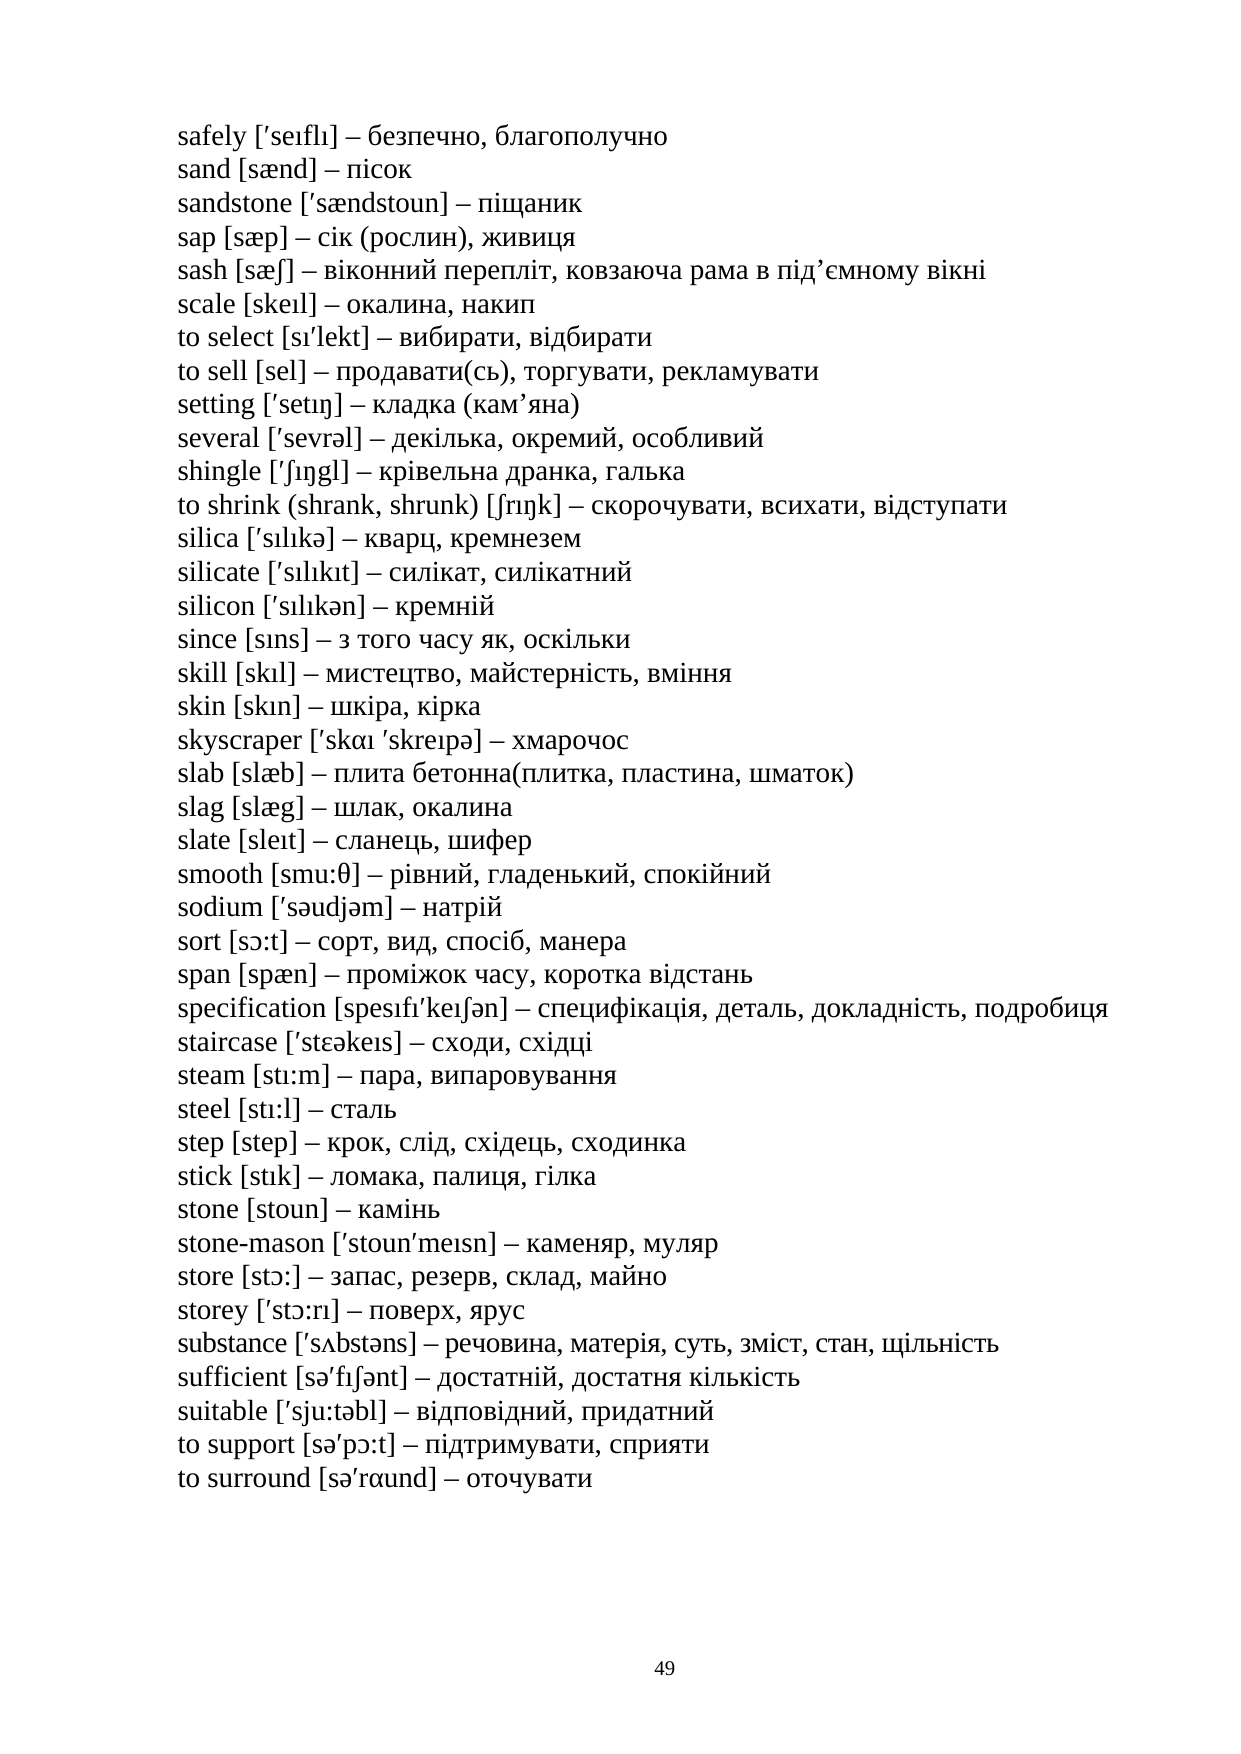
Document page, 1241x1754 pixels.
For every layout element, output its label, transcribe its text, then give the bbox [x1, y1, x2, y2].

text sash [sæʃ] – віконний перепліт, ковзаючa рама в під’ємному вікні [177, 252, 1152, 286]
text specification [spesıfı′keıʃən] – специфікація, деталь, докладність, подробиця [177, 990, 1152, 1024]
text suitable [′sju:təbl] – відповідний, придатний [177, 1393, 1152, 1426]
text smooth [smu:θ] – рівний, гладенький, спокійний [177, 856, 1152, 889]
text slab [slæb] – плита бетонна(плитка, пластина, шматок) [177, 755, 1152, 789]
text skill [skıl] – мистецтво, майстерність, вміння [177, 655, 1152, 688]
text span [spæn] – проміжок часу, коротка відстань [177, 957, 1152, 990]
text store [stɔ:] – запас, резерв, склад, майно [177, 1258, 1152, 1292]
text since [sıns] – з того часу як, оскільки [177, 621, 1152, 655]
text to surround [sə′rαund] – оточувати [177, 1460, 1152, 1493]
text several [′sevrəl] – декілька, окремий, особливий [177, 420, 1152, 453]
subtitle sand [sænd] – пісок [177, 152, 1152, 185]
text to sell [sel] – продавати(сь), торгувати, рекламувати [177, 353, 1152, 386]
text silicate [′sılıkıt] – силікат, силікатний [177, 554, 1152, 588]
text skyscraper [′skαı ′skreıpə] – хмарочос [177, 722, 1152, 755]
text to support [sə′pɔ:t] – підтримувати, сприяти [177, 1426, 1152, 1460]
text setting [′setıŋ] – кладка (кам’яна) [177, 386, 1152, 420]
text to shrink (shrank, shrunk) [ʃrıŋk] – скорочувати, всихати, відступати [177, 487, 1152, 521]
text sort [sɔ:t] – сорт, вид, спосіб, манера [177, 923, 1152, 957]
text substance [′sʌbstəns] – речовина, матерія, суть, зміст, стан, щільність [177, 1326, 1152, 1359]
text silicon [′sılıkən] – кремній [177, 588, 1152, 621]
text scale [skeıl] – окалина, накип [177, 286, 1152, 319]
text to select [sı′lekt] – вибирати, відбирати [177, 319, 1152, 353]
text storey [′stɔ:rı] – поверх, ярус [177, 1292, 1152, 1326]
text sodium [′səudjəm] – натрій [177, 889, 1152, 923]
text skin [skın] – шкіра, кірка [177, 688, 1152, 722]
text stone-mason [′stoun′meısn] – каменяр, муляр [177, 1225, 1152, 1258]
text sandstone [′sændstoun] – піщаник [177, 185, 1152, 219]
text silica [′sılıkə] – кварц, кремнезем [177, 521, 1152, 554]
text shingle [′ʃıŋgl] – крівельна дранка, галька [177, 453, 1152, 487]
text slag [slæg] – шлак, окалина [177, 789, 1152, 822]
text steel [stı:l] – сталь [177, 1091, 1152, 1124]
text sufficient [sə′fıʃənt] – достатній, достатня кількість [177, 1359, 1152, 1393]
text stone [stoun] – камінь [177, 1191, 1152, 1225]
subtitle safely [′seıflı] – безпечно, благополучно [177, 118, 1152, 152]
text stick [stık] – ломака, палиця, гілка [177, 1158, 1152, 1191]
text step [step] – крок, слід, східець, сходинка [177, 1124, 1152, 1158]
text staircase [′stɛəkeıs] – сходи, східці [177, 1024, 1152, 1057]
text steam [stı:m] – пара, випаровування [177, 1057, 1152, 1091]
text slate [sleıt] – сланець, шифер [177, 822, 1152, 856]
text sap [sæp] – сік (рослин), живиця [177, 219, 1152, 252]
